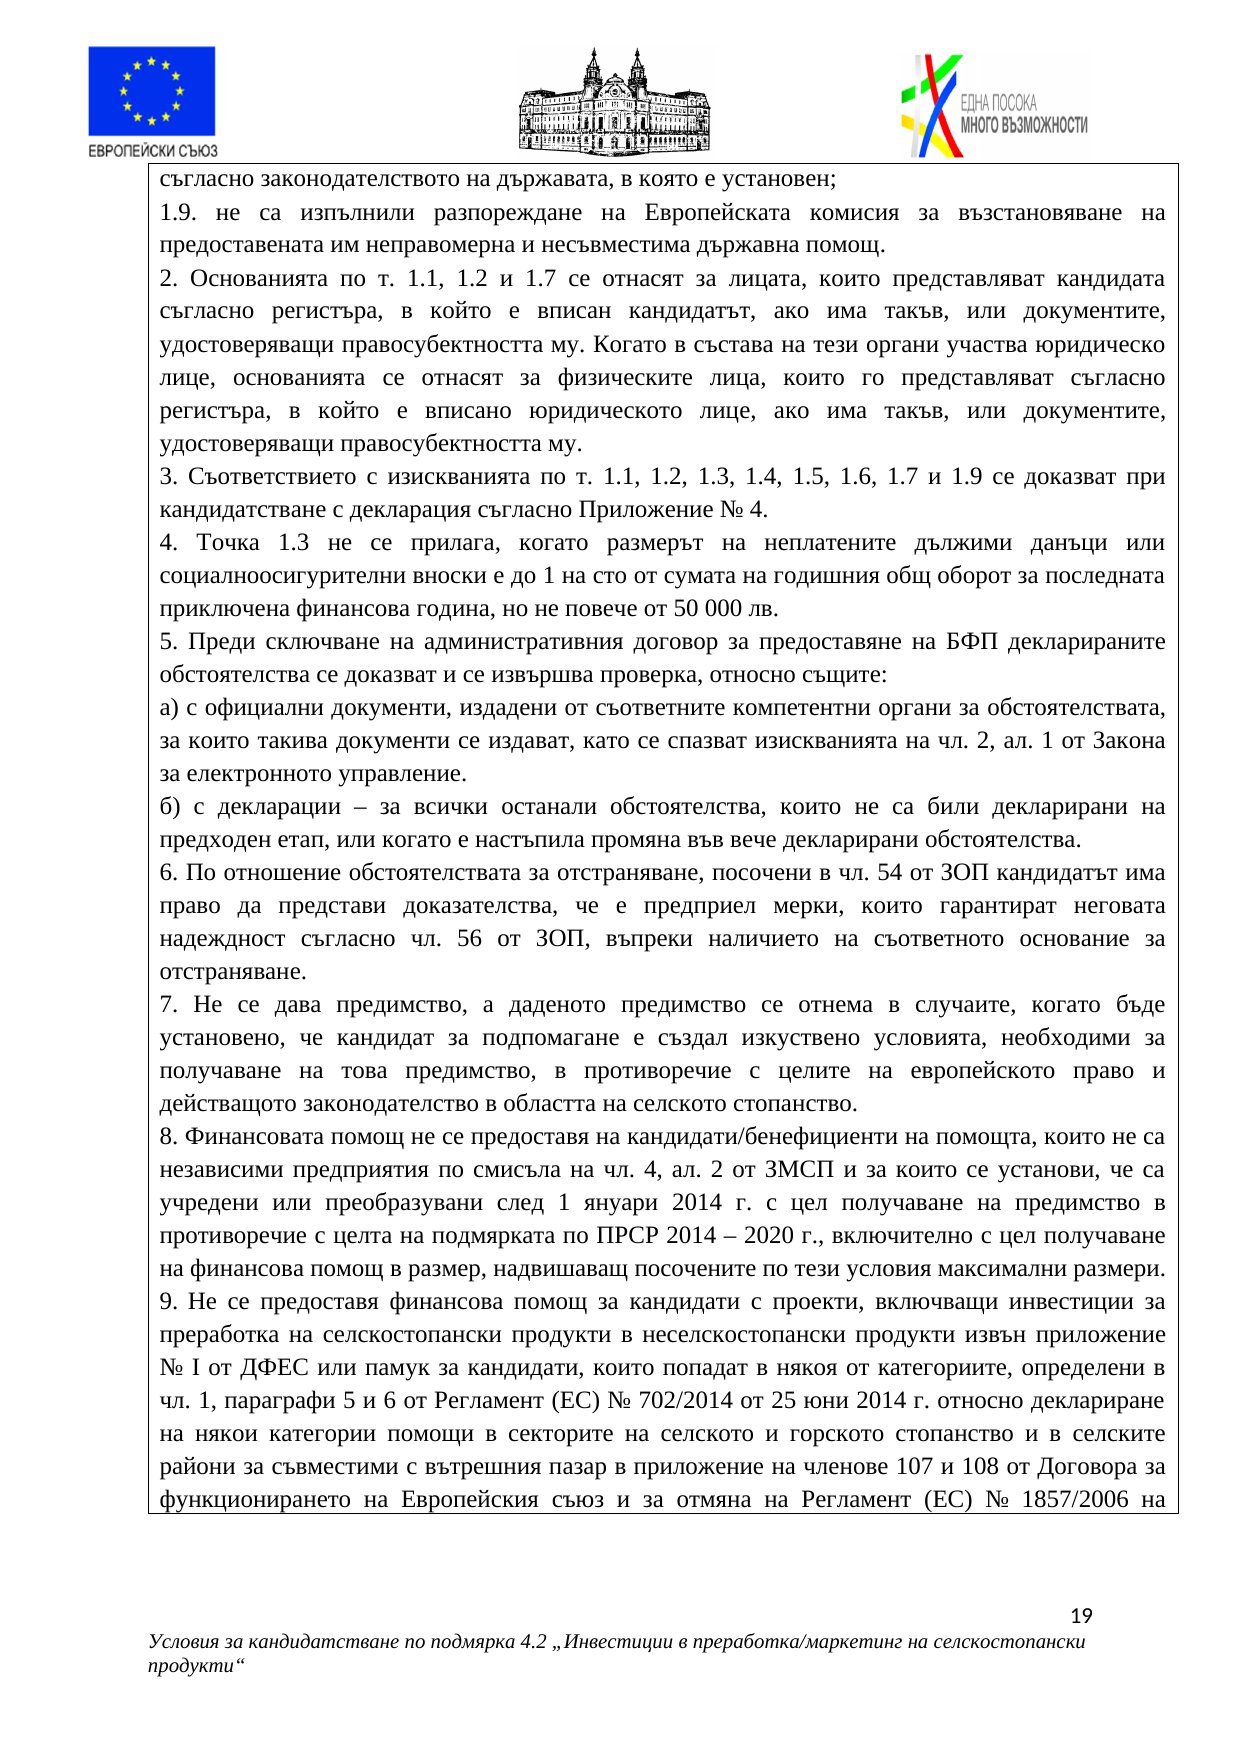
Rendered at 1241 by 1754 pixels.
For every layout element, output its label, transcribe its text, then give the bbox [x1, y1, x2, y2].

picture [514, 44, 718, 160]
picture [88, 45, 219, 160]
picture [896, 50, 1090, 160]
